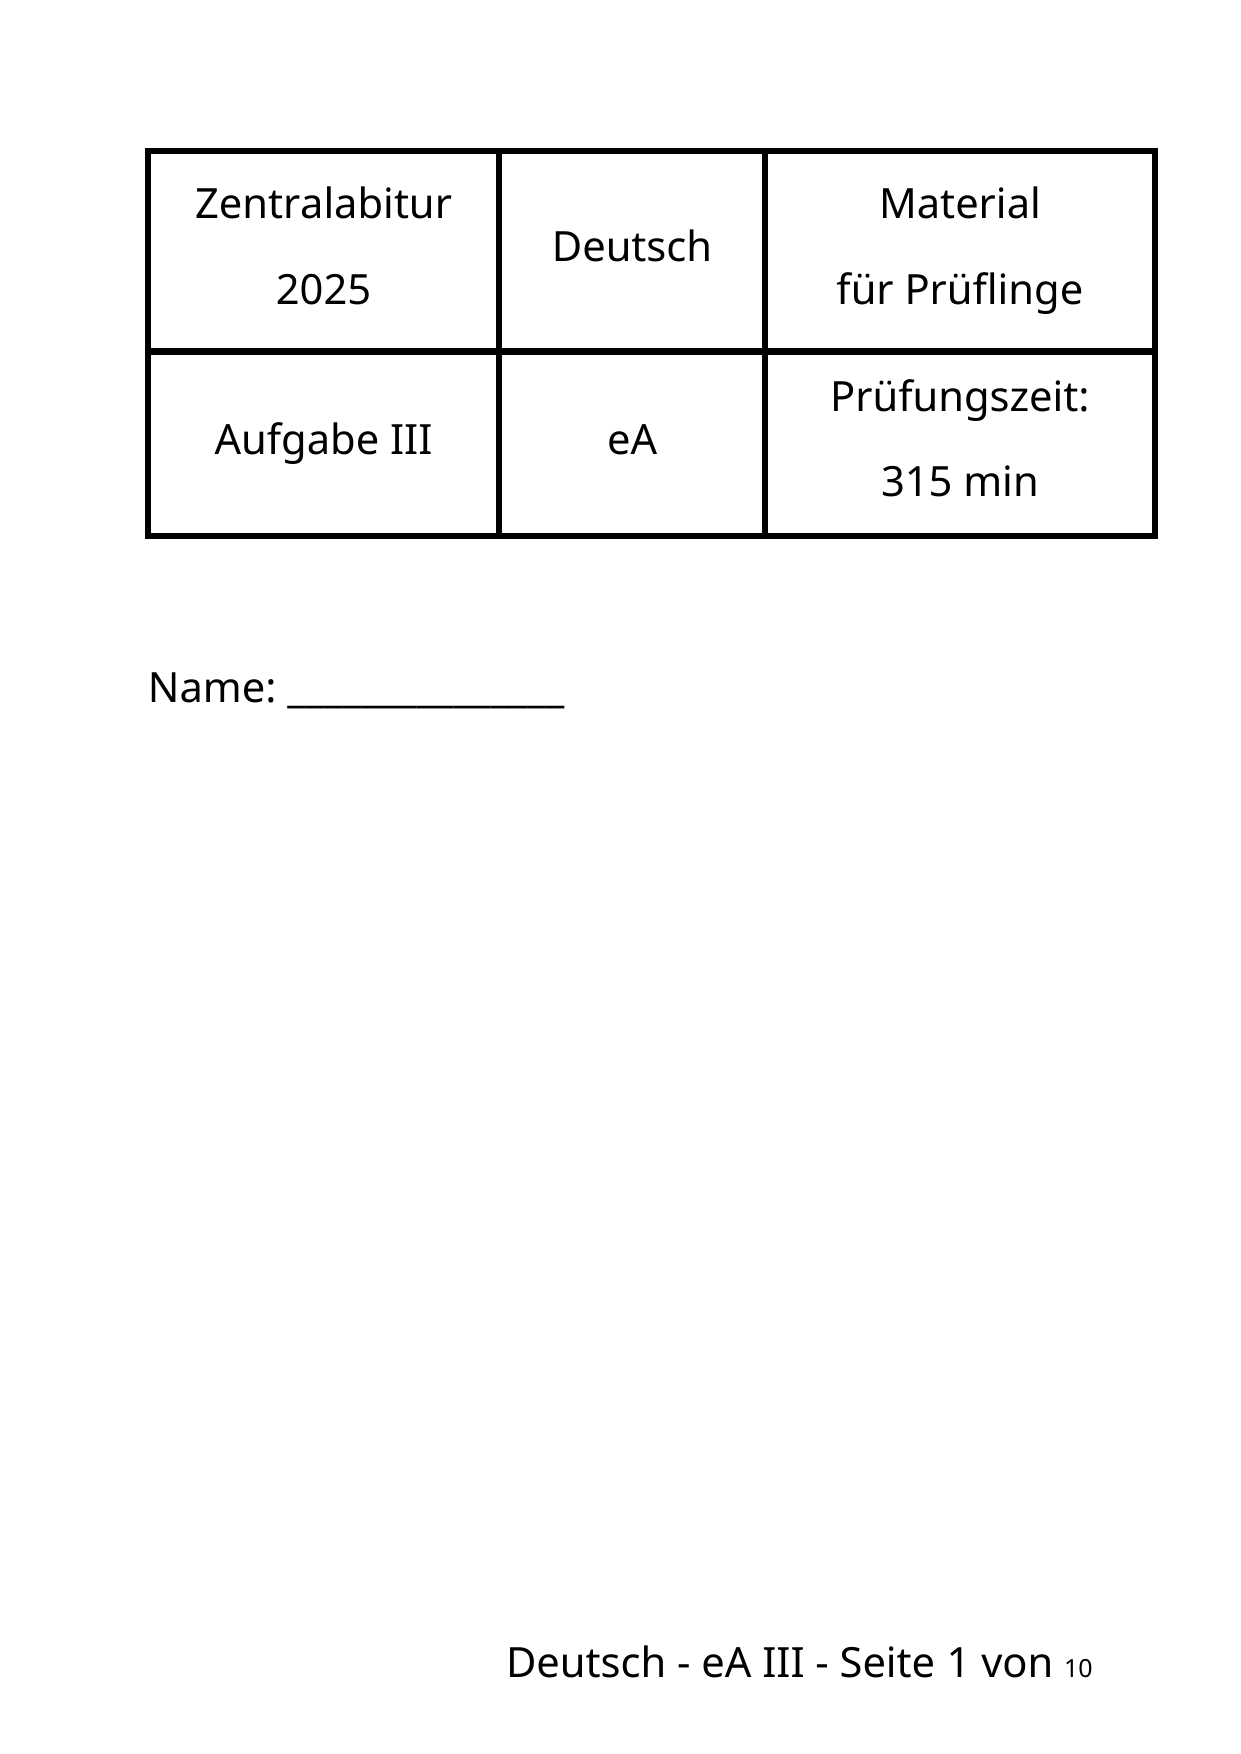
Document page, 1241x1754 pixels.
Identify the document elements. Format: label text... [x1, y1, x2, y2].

table_cell Aufgabe III [151, 355, 496, 533]
table_cell Prüfungszeit: 315 min [768, 355, 1152, 533]
table_header Material für Prüflinge [768, 154, 1152, 348]
text Name: _______________ [148, 657, 1092, 714]
table_header Zentralabitur 2025 [151, 154, 496, 348]
table_cell eA [502, 355, 762, 533]
table_header Deutsch [502, 154, 762, 348]
